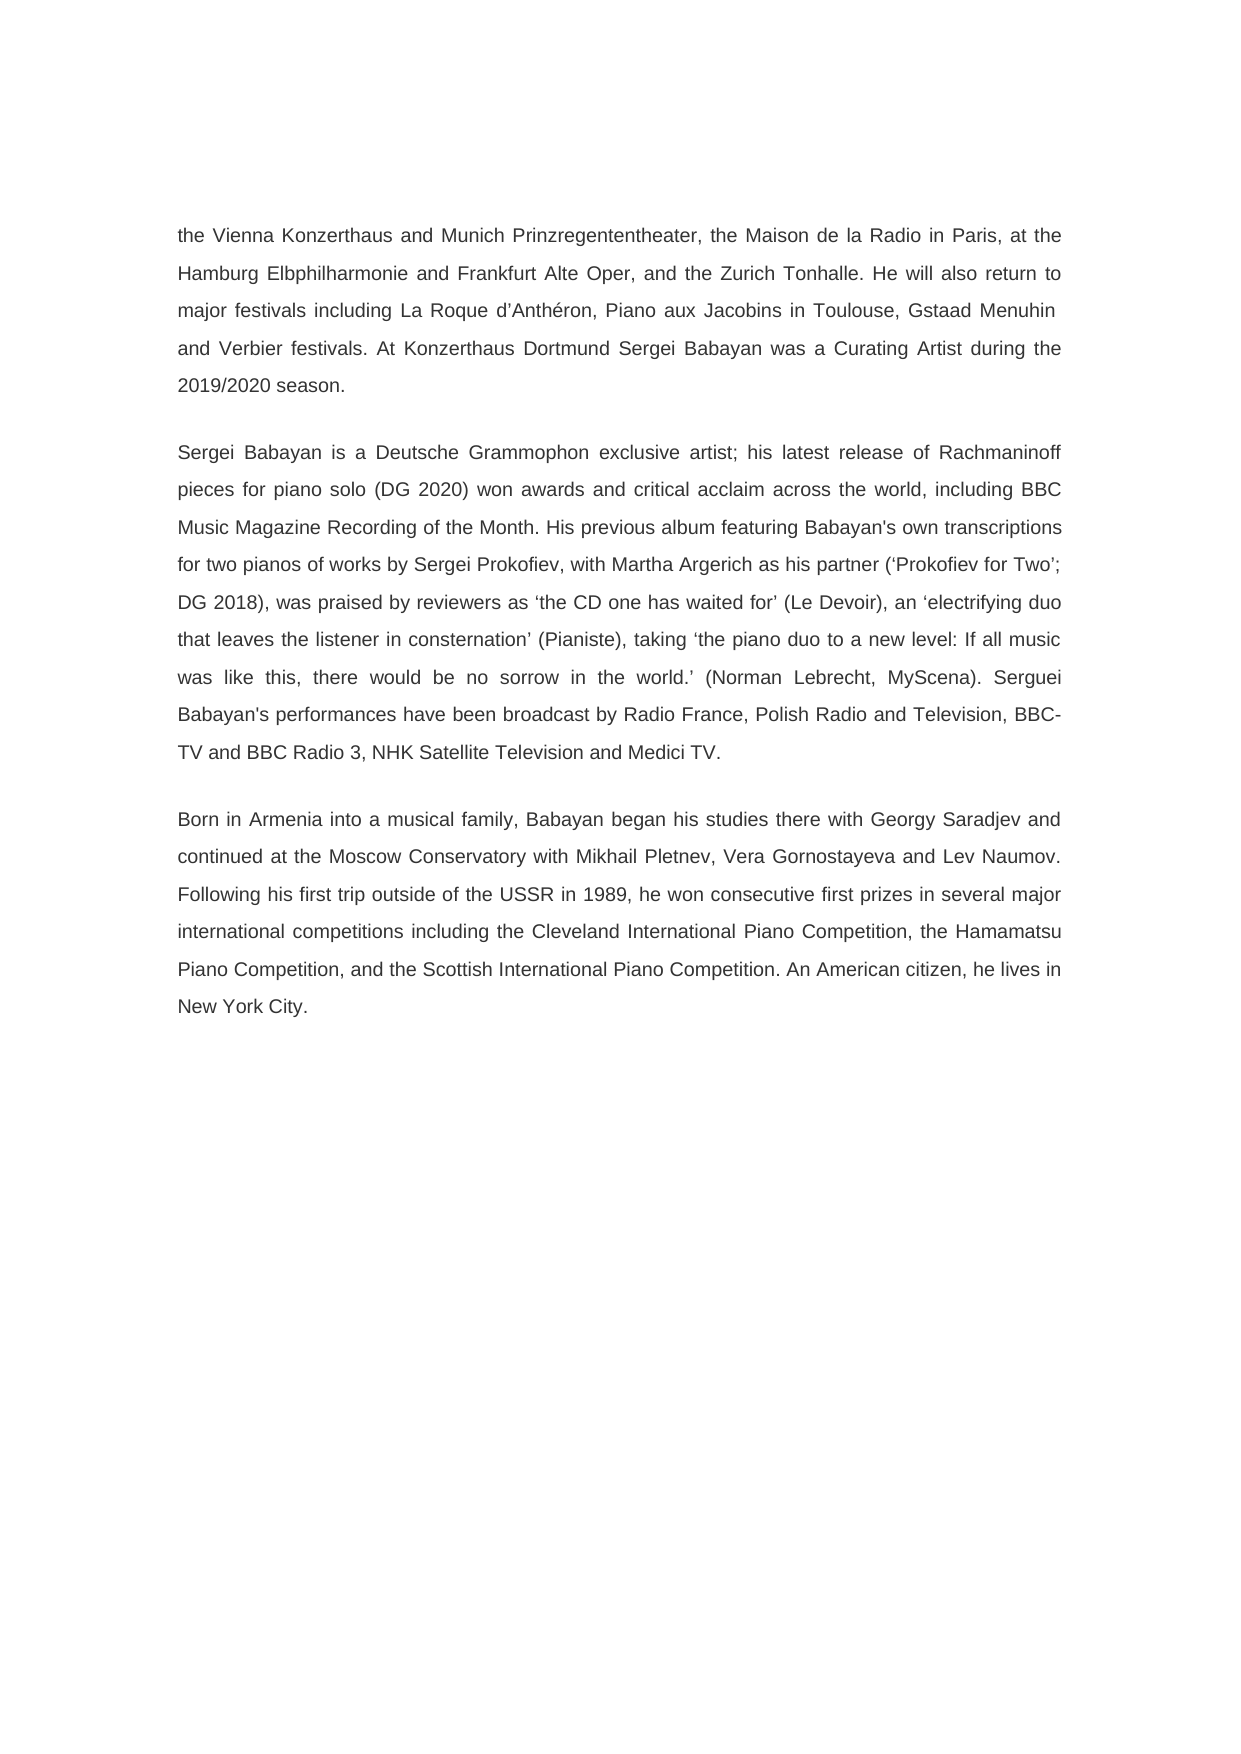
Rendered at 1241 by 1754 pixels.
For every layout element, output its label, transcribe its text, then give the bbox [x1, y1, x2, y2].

text Born in Armenia into a musical family, Babayan began his studies there with Georgy Saradjev and continued at the Moscow Conservatory with Mikhail Pletnev, Vera Gornostayeva and Lev Naumov. Following his first trip outside of the USSR in 1989, he won consecutive first prizes in several major international competitions including the Cleveland International Piano Competition, the Hamamatsu Piano Competition, and the Scottish International Piano Competition. An American citizen, he lives in New York City. [177, 800, 1063, 1025]
text Sergei Babayan is a Deutsche Grammophon exclusive artist; his latest release of Rachmaninoff pieces for piano solo (DG 2020) won awards and critical acclaim across the world, including BBC Music Magazine Recording of the Month. His previous album featuring Babayan's own transcriptions for two pianos of works by Sergei Prokofiev, with Martha Argerich as his partner (‘Prokofiev for Two’; DG 2018), was praised by reviewers as ‘the CD one has waited for’ (Le Devoir), an ‘electrifying duo that leaves the listener in consternation’ (Pianiste), taking ‘the piano duo to a new level: If all music was like this, there would be no sorrow in the world.’ (Norman Lebrecht, MyScena). Serguei Babayan's performances have been broadcast by Radio France, Polish Radio and Television, BBC-TV and BBC Radio 3, NHK Satellite Television and Medici TV. [177, 433, 1063, 771]
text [177, 217, 1063, 404]
